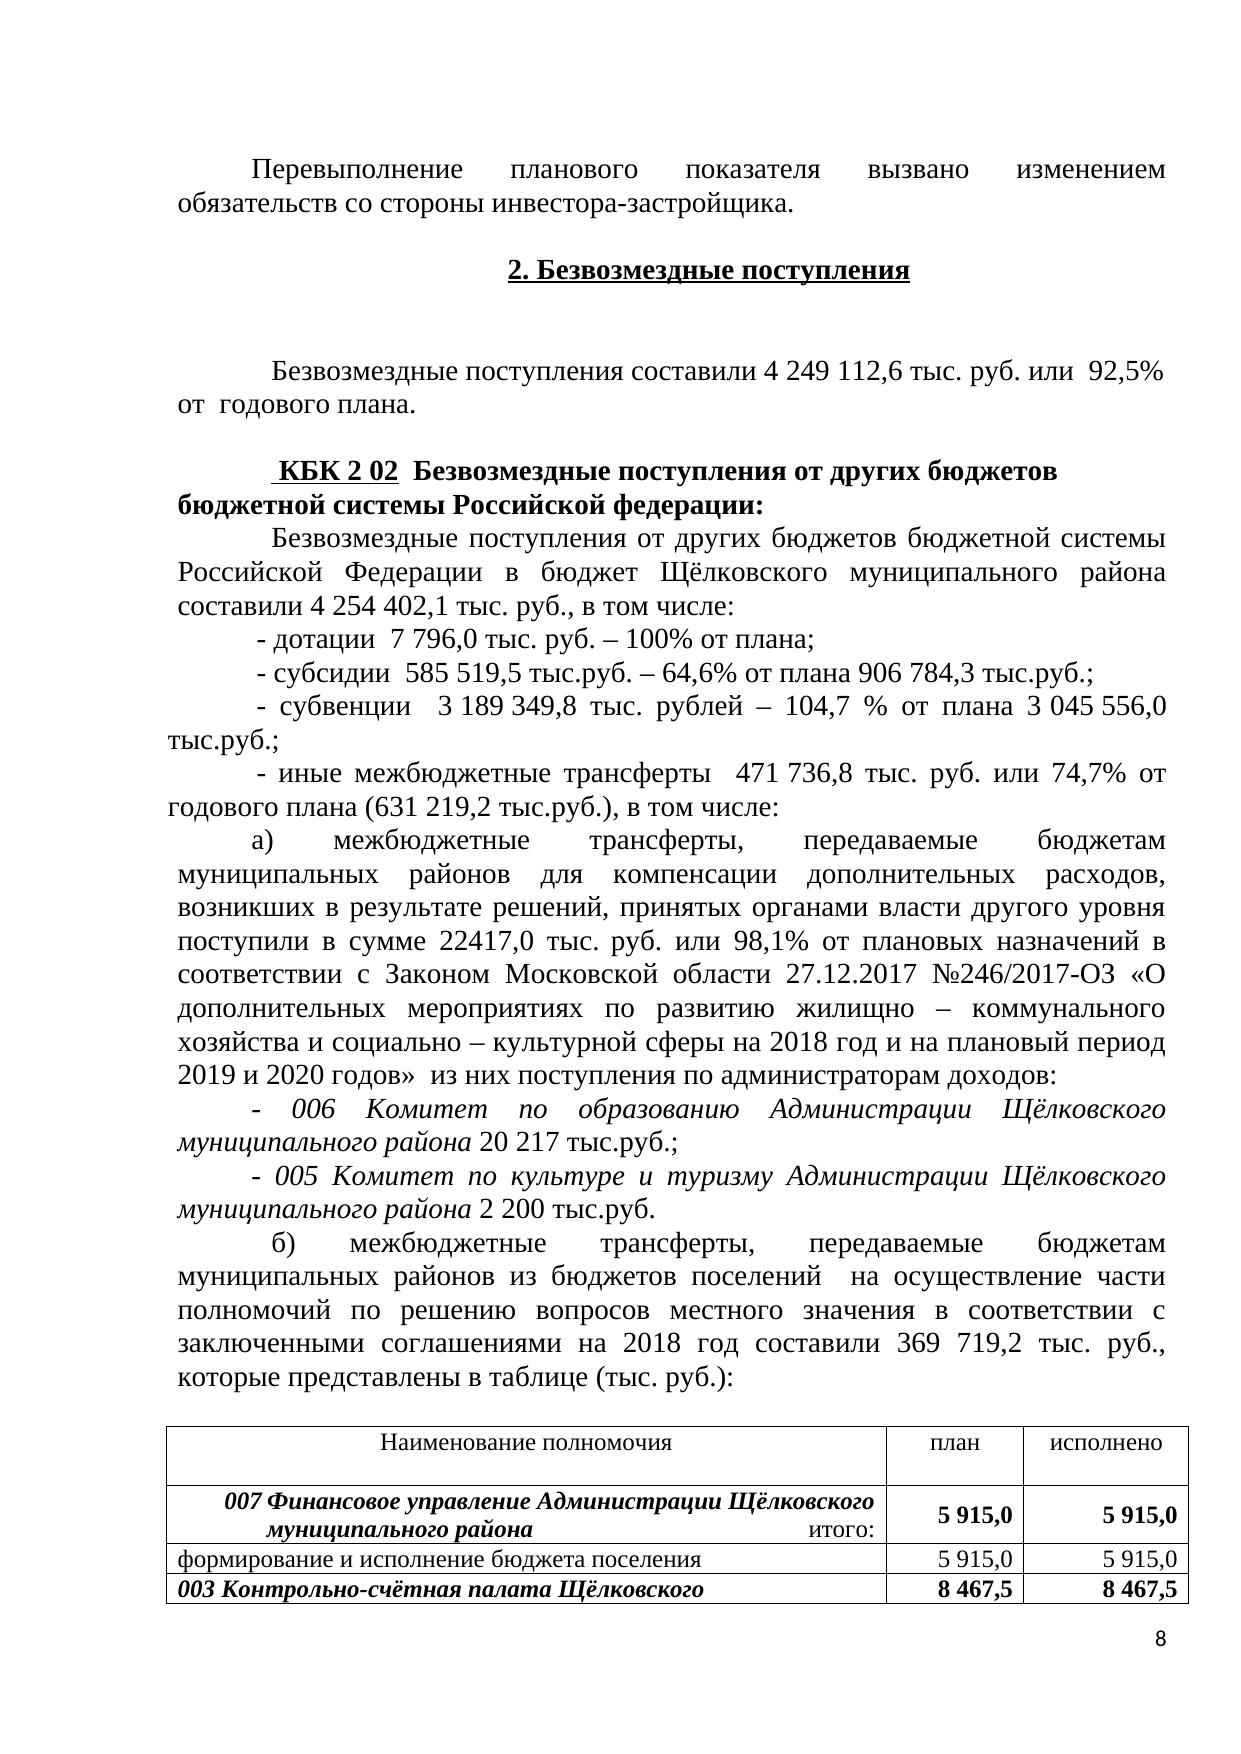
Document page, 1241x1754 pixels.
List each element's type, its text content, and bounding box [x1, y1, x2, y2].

text - дотации 7 796,0 тыс. руб. – 100% от плана; [168, 621, 1167, 655]
text Безвозмездные поступления от других бюджетов бюджетной системы Российской Федерации в бюджет Щёлковского муниципального района составили 4 254 402,1 тыс. руб., в том числе: [177, 521, 1167, 621]
text - субсидии 585 519,5 тыс.руб. – 64,6% от плана 906 784,3 тыс.руб.; [168, 655, 1167, 688]
table_cell 5 915,0 [887, 1486, 1023, 1543]
text 2. Безвозмездные поступления [177, 252, 1167, 286]
table_cell 5 915,0 [1024, 1544, 1188, 1573]
table_cell 8 467,5 [887, 1574, 1023, 1603]
table_cell 5 915,0 [1024, 1486, 1188, 1543]
table_cell 8 467,5 [1024, 1574, 1188, 1603]
table_cell 007 Финансовое управление Администрации Щёлковского муниципального района итого: [167, 1486, 886, 1543]
text КБК 2 02 Безвозмездные поступления от других бюджетов бюджетной системы Российской федерации: [177, 453, 1167, 521]
text Безвозмездные поступления составили 4 249 112,6 тыс. руб. или 92,5% от годового плана. [177, 353, 1167, 420]
text Перевыполнение планового показателя вызвано изменением обязательств со стороны инвестора-застройщика. [177, 152, 1167, 219]
text - 005 Комитет по культуре и туризму Администрации Щёлковского муниципального района 2 200 тыс.руб. [177, 1158, 1167, 1225]
text - субвенции 3 189 349,8 тыс. рублей – 104,7 % от плана 3 045 556,0 тыс.руб.; [168, 688, 1167, 755]
text - иные межбюджетные трансферты 471 736,8 тыс. руб. или 74,7% от годового плана (631 219,2 тыс.руб.), в том числе: [168, 755, 1167, 822]
table_header исполнено [1024, 1427, 1188, 1485]
text б) межбюджетные трансферты, передаваемые бюджетам муниципальных районов из бюджетов поселений на осуществление части полномочий по решению вопросов местного значения в соответствии с заключенными соглашениями на 2018 год составили 369 719,2 тыс. руб., которые представлены в таблице (тыс. руб.): [177, 1225, 1167, 1393]
text - 006 Комитет по образованию Администрации Щёлковского муниципального района 20 217 тыс.руб.; [177, 1091, 1167, 1158]
table_header план [887, 1427, 1023, 1485]
text а) межбюджетные трансферты, передаваемые бюджетам муниципальных районов для компенсации дополнительных расходов, возникших в результате решений, принятых органами власти другого уровня поступили в сумме 22417,0 тыс. руб. или 98,1% от плановых назначений в соответствии с Законом Московской области 27.12.2017 №246/2017-ОЗ «О дополнительных мероприятиях по развитию жилищно – коммунального хозяйства и социально – культурной сферы на 2018 год и на плановый период 2019 и 2020 годов» из них поступления по администраторам доходов: [177, 822, 1167, 1091]
table_header Наименование полномочия [167, 1427, 886, 1485]
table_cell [167, 1574, 886, 1603]
table_cell 5 915,0 [887, 1544, 1023, 1573]
table_cell формирование и исполнение бюджета поселения [167, 1544, 886, 1573]
